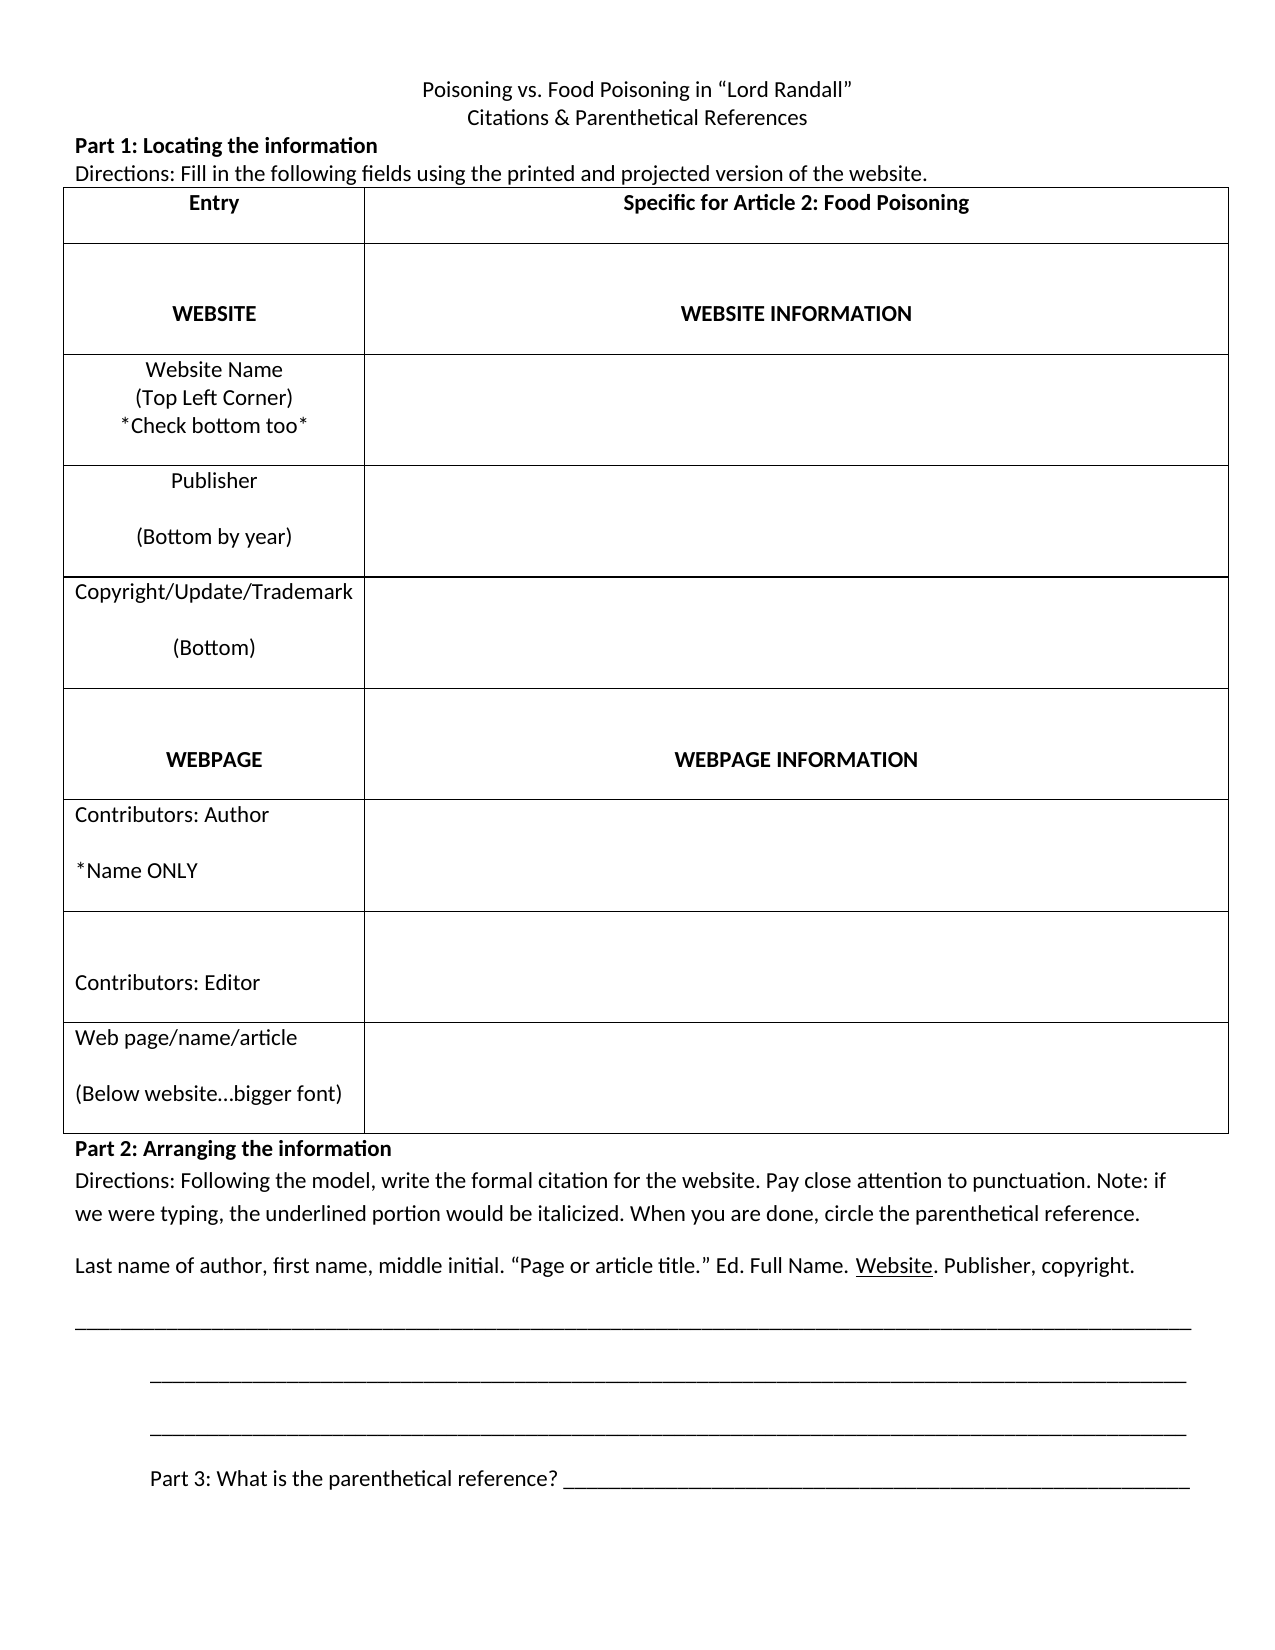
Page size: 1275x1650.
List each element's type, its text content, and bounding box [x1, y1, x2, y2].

text Citations & Parenthetical References [75, 103, 1200, 131]
table_cell Publisher (Bottom by year) [64, 466, 364, 576]
text Directions: Fill in the following fields using the printed and projected version of the website. [75, 159, 1200, 187]
table_cell Website Name (Top Left Corner) *Check bottom too* [64, 355, 364, 465]
text Part 3: What is the parenthetical reference? _______________________________________________________ [75, 1464, 1200, 1492]
table_cell Copyright/Update/Trademark (Bottom) [64, 578, 364, 688]
text Last name of author, first name, middle initial. “Page or article title.” Ed. Full Name. Website. Publisher, copyright. [75, 1252, 1200, 1280]
text ___________________________________________________________________________________________ [75, 1411, 1200, 1439]
text ___________________________________________________________________________________________ [75, 1358, 1200, 1386]
text Part 1: Locating the information [75, 131, 1200, 159]
table_cell [365, 1023, 1228, 1133]
table_header Entry [64, 188, 364, 242]
table_cell Web page/name/article (Below website…bigger font) [64, 1023, 364, 1133]
table_cell Contributors: Editor [64, 912, 364, 1022]
table_cell [365, 578, 1228, 688]
table_cell [365, 466, 1228, 576]
table_cell WEBSITE [64, 244, 364, 354]
table_cell WEBPAGE INFORMATION [365, 689, 1228, 799]
text __________________________________________________________________________________________________ [75, 1305, 1200, 1333]
table_cell [365, 800, 1228, 911]
text Part 2: Arranging the information Directions: Following the model, write the formal citation for the website. Pay close attention to punctuation. Note: if we were typing, the underlined portion would be italicized. When you are done, circle the parenthetical reference. [75, 1134, 1200, 1227]
table_cell WEBPAGE [64, 689, 364, 799]
table_cell WEBSITE INFORMATION [365, 244, 1228, 354]
table_cell [365, 355, 1228, 465]
text Poisoning vs. Food Poisoning in “Lord Randall” [75, 75, 1200, 103]
table_header Specific for Article 2: Food Poisoning [365, 188, 1228, 242]
table_cell Contributors: Author *Name ONLY [64, 800, 364, 911]
table_cell [365, 912, 1228, 1022]
